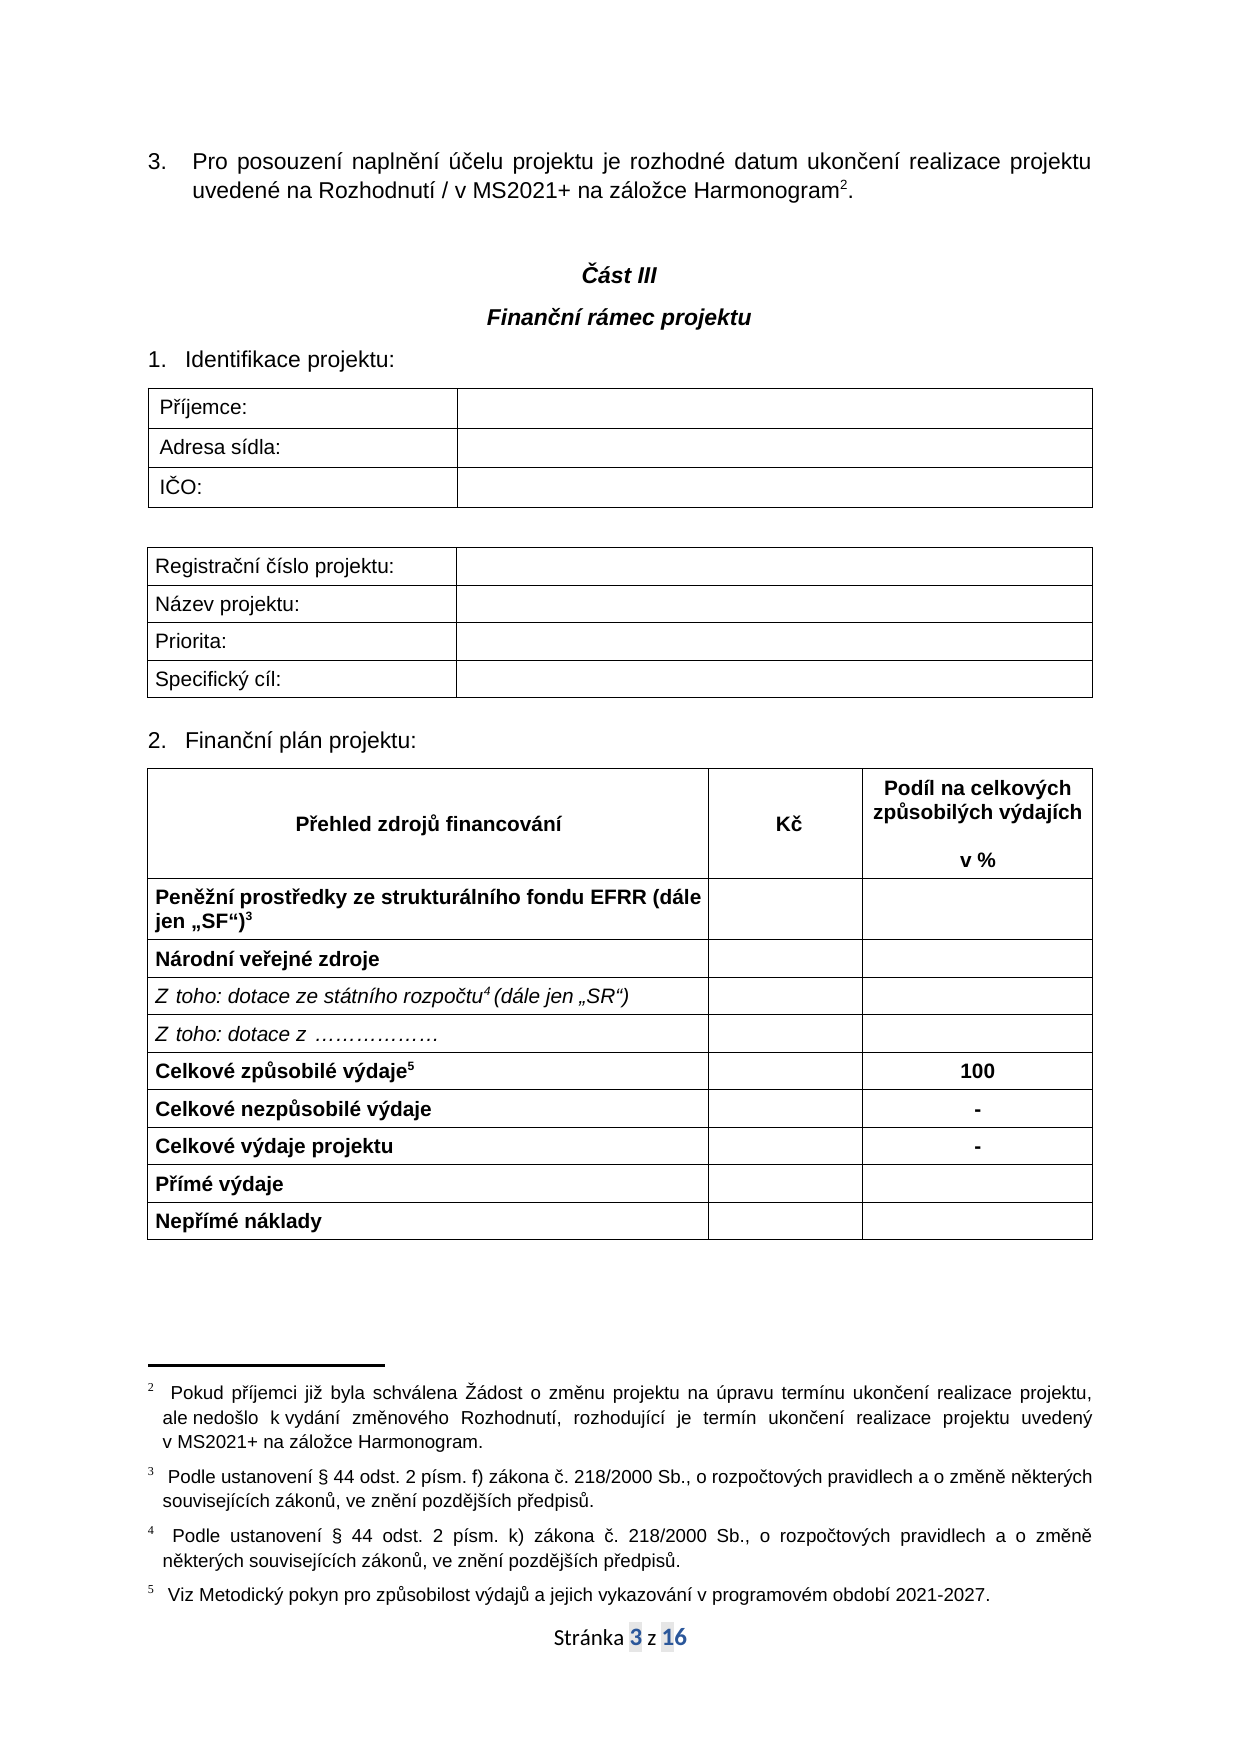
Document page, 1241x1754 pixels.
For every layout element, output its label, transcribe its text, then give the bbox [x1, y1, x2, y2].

table_cell Přímé výdaje [148, 1165, 708, 1202]
table_cell [457, 661, 1092, 697]
table_cell [709, 978, 862, 1014]
subtitle Finanční rámec projektu [148, 304, 1093, 330]
table_cell [709, 940, 862, 977]
table_cell [709, 1203, 862, 1239]
list Finanční plán projektu: [148, 727, 1093, 753]
table_cell Celkové výdaje projektu [148, 1128, 708, 1164]
table_cell - [863, 1090, 1092, 1127]
table_cell [457, 623, 1092, 659]
table_cell [863, 1165, 1092, 1202]
table_cell [457, 586, 1092, 622]
table_cell Specifický cíl: [148, 661, 456, 697]
table_cell [863, 940, 1092, 977]
table_cell [863, 1015, 1092, 1052]
list Identifikace projektu: [148, 346, 1093, 372]
table_header [457, 548, 1092, 584]
table_cell [709, 1015, 862, 1052]
table_cell [709, 1165, 862, 1202]
table_cell [709, 879, 862, 939]
table_header Podíl na celkových způsobilých výdajích v % [863, 769, 1092, 878]
table_cell IČO: [149, 468, 457, 507]
table_cell Priorita: [148, 623, 456, 659]
table_cell Peněžní prostředky ze strukturálního fondu EFRR (dále jen „SF“) [148, 879, 708, 939]
table_cell Celkové způsobilé výdaje [148, 1053, 708, 1089]
table_cell [863, 879, 1092, 939]
table_cell [709, 1090, 862, 1127]
list Pro posouzení naplnění účelu projektu je rozhodné datum ukončení realizace projektu uvedené na Rozhodnutí / v MS2021+ na záložce Harmonogram. [148, 148, 1093, 204]
table_cell Adresa sídla: [149, 429, 457, 467]
table_cell Národní veřejné zdroje [148, 940, 708, 977]
table_cell Z toho: dotace ze státního rozpočtu (dále jen „SR“) [148, 978, 708, 1014]
table_cell [709, 1053, 862, 1089]
table_cell Nepřímé náklady [148, 1203, 708, 1239]
table_cell Z toho: dotace z ……………… [148, 1015, 708, 1052]
table_header Příjemce: [149, 389, 457, 427]
table_header Kč [709, 769, 862, 878]
table_cell - [863, 1128, 1092, 1164]
table_cell Celkové nezpůsobilé výdaje [148, 1090, 708, 1127]
table_cell [458, 468, 1092, 507]
table_header [458, 389, 1092, 427]
table_cell 100 [863, 1053, 1092, 1089]
table_header Registrační číslo projektu: [148, 548, 456, 584]
table_cell [863, 978, 1092, 1014]
subtitle Část III [148, 262, 1093, 288]
table_cell Název projektu: [148, 586, 456, 622]
table_header Přehled zdrojů financování [148, 769, 708, 878]
table_cell [458, 429, 1092, 467]
table_cell [863, 1203, 1092, 1239]
table_cell [709, 1128, 862, 1164]
